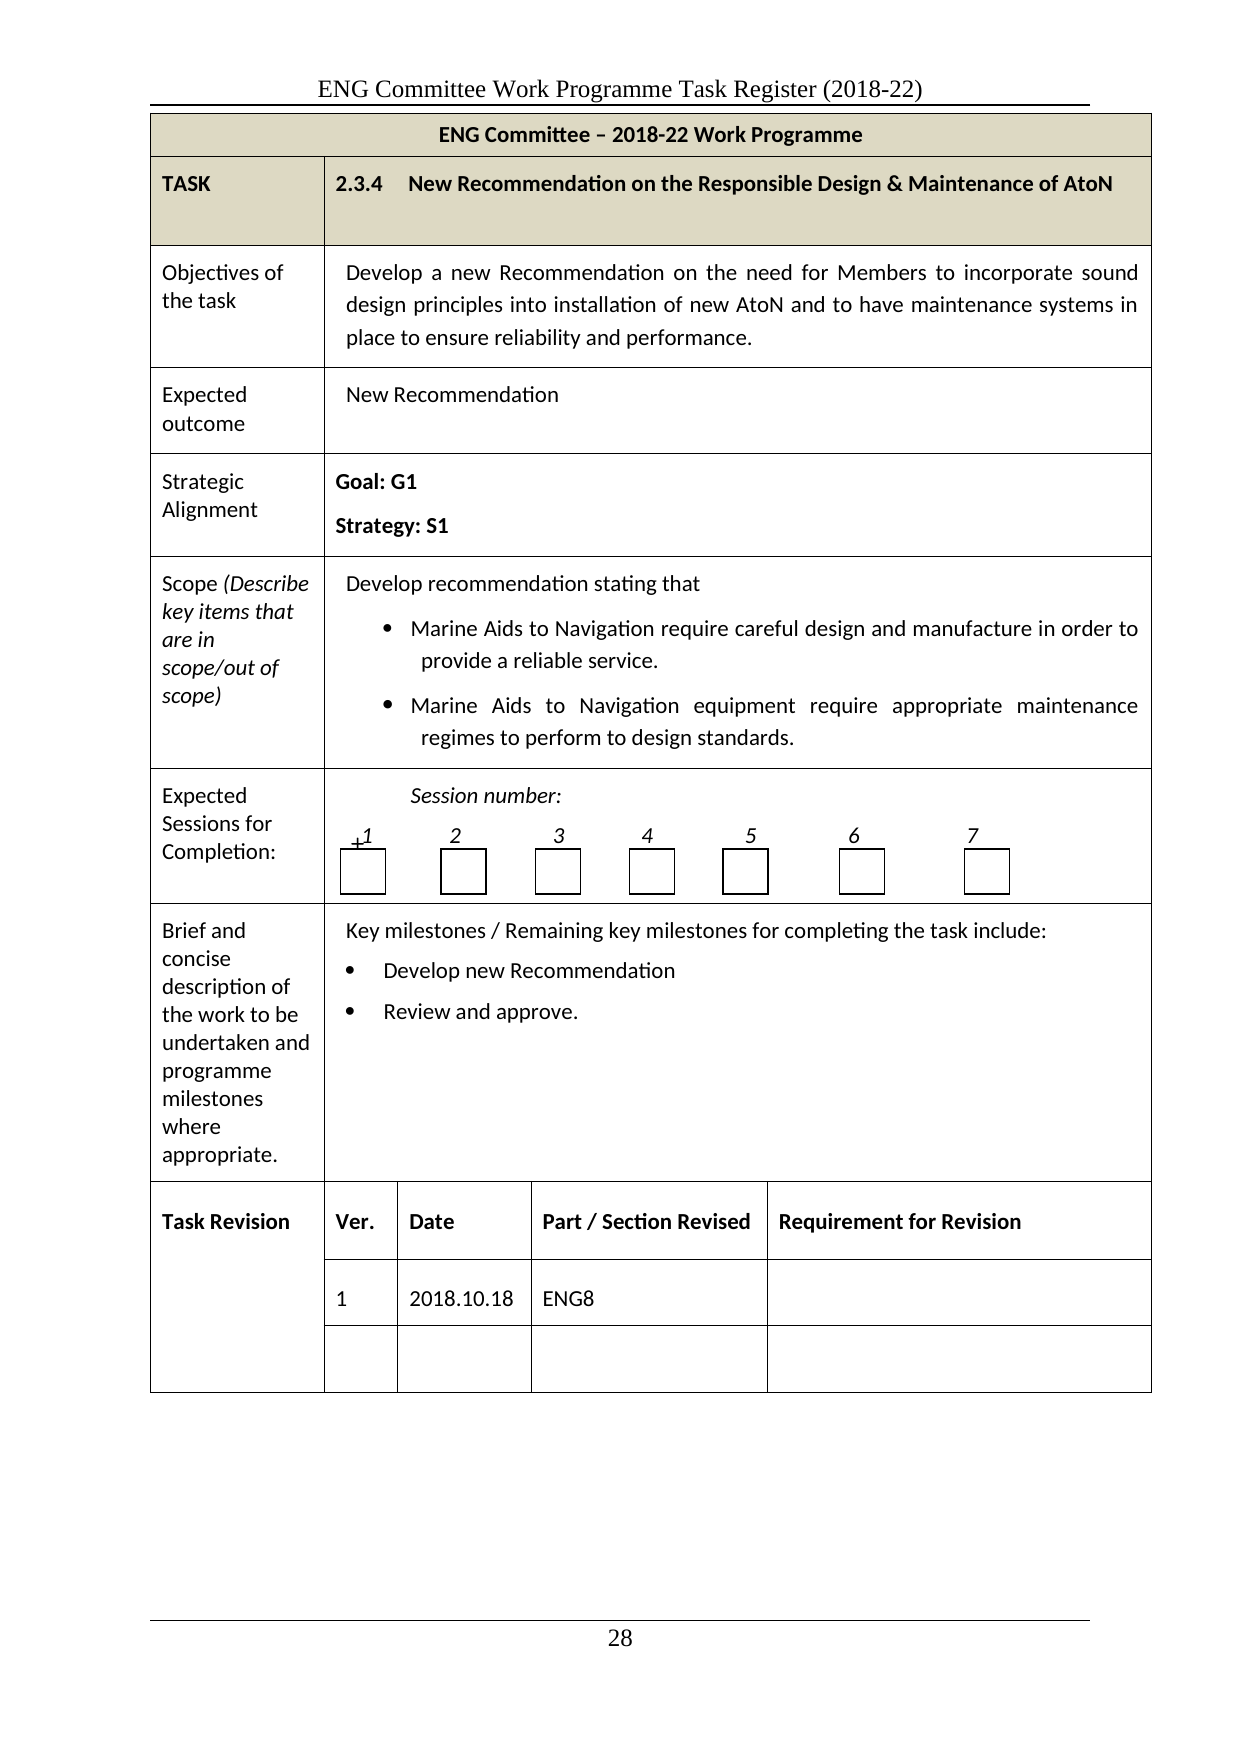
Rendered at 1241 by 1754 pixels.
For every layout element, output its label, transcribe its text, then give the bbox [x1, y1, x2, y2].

table_cell Develop a new Recommendation on the need for Members to incorporate sound design principles into installation of new AtoN and to have maintenance systems in place to ensure reliability and performance. [325, 246, 1151, 367]
table_cell [768, 1326, 1151, 1392]
table_cell [398, 1326, 531, 1392]
table_cell [325, 1326, 397, 1392]
table_cell Ver. [325, 1182, 397, 1258]
table_cell TASK [151, 157, 324, 245]
table_cell [768, 1260, 1151, 1325]
table_header ENG Committee – 2018-22 Work Programme [151, 114, 1151, 156]
table_cell Brief and concise description of the work to be undertaken and programme milestones where appropriate. [151, 904, 324, 1181]
table_cell ENG8 [532, 1260, 767, 1325]
table_cell Scope (Describe key items that are in scope/out of scope) [151, 557, 324, 767]
table_cell 2018.10.18 [398, 1260, 531, 1325]
table_cell Part / Section Revised [532, 1182, 767, 1258]
table_cell Task Revision [151, 1182, 324, 1392]
table_cell Objectives of the task [151, 246, 324, 367]
table_cell [532, 1326, 767, 1392]
table_cell 1 [325, 1260, 397, 1325]
table_cell Requirement for Revision [768, 1182, 1151, 1258]
table_cell Session number: 1 2 3 4 5 6 7 [325, 769, 1151, 903]
table_cell New Recommendation [325, 368, 1151, 453]
table_cell 2.3.4 New Recommendation on the Responsible Design & Maintenance of AtoN [325, 157, 1151, 245]
table_cell Develop recommendation stating that Marine Aids to Navigation require careful design and manufacture in order to provide a reliable service. Marine Aids to Navigation equipment require appropriate maintenance regimes to perform to design standards. [325, 557, 1151, 767]
table_cell Goal: G1 Strategy: S1 [325, 454, 1151, 556]
table_cell Strategic Alignment [151, 454, 324, 556]
table_cell Date [398, 1182, 531, 1258]
table_cell Expected outcome [151, 368, 324, 453]
table_cell Expected Sessions for Completion: [151, 769, 324, 903]
table_cell Key milestones / Remaining key milestones for completing the task include: Develop new Recommendation Review and approve. [325, 904, 1151, 1181]
